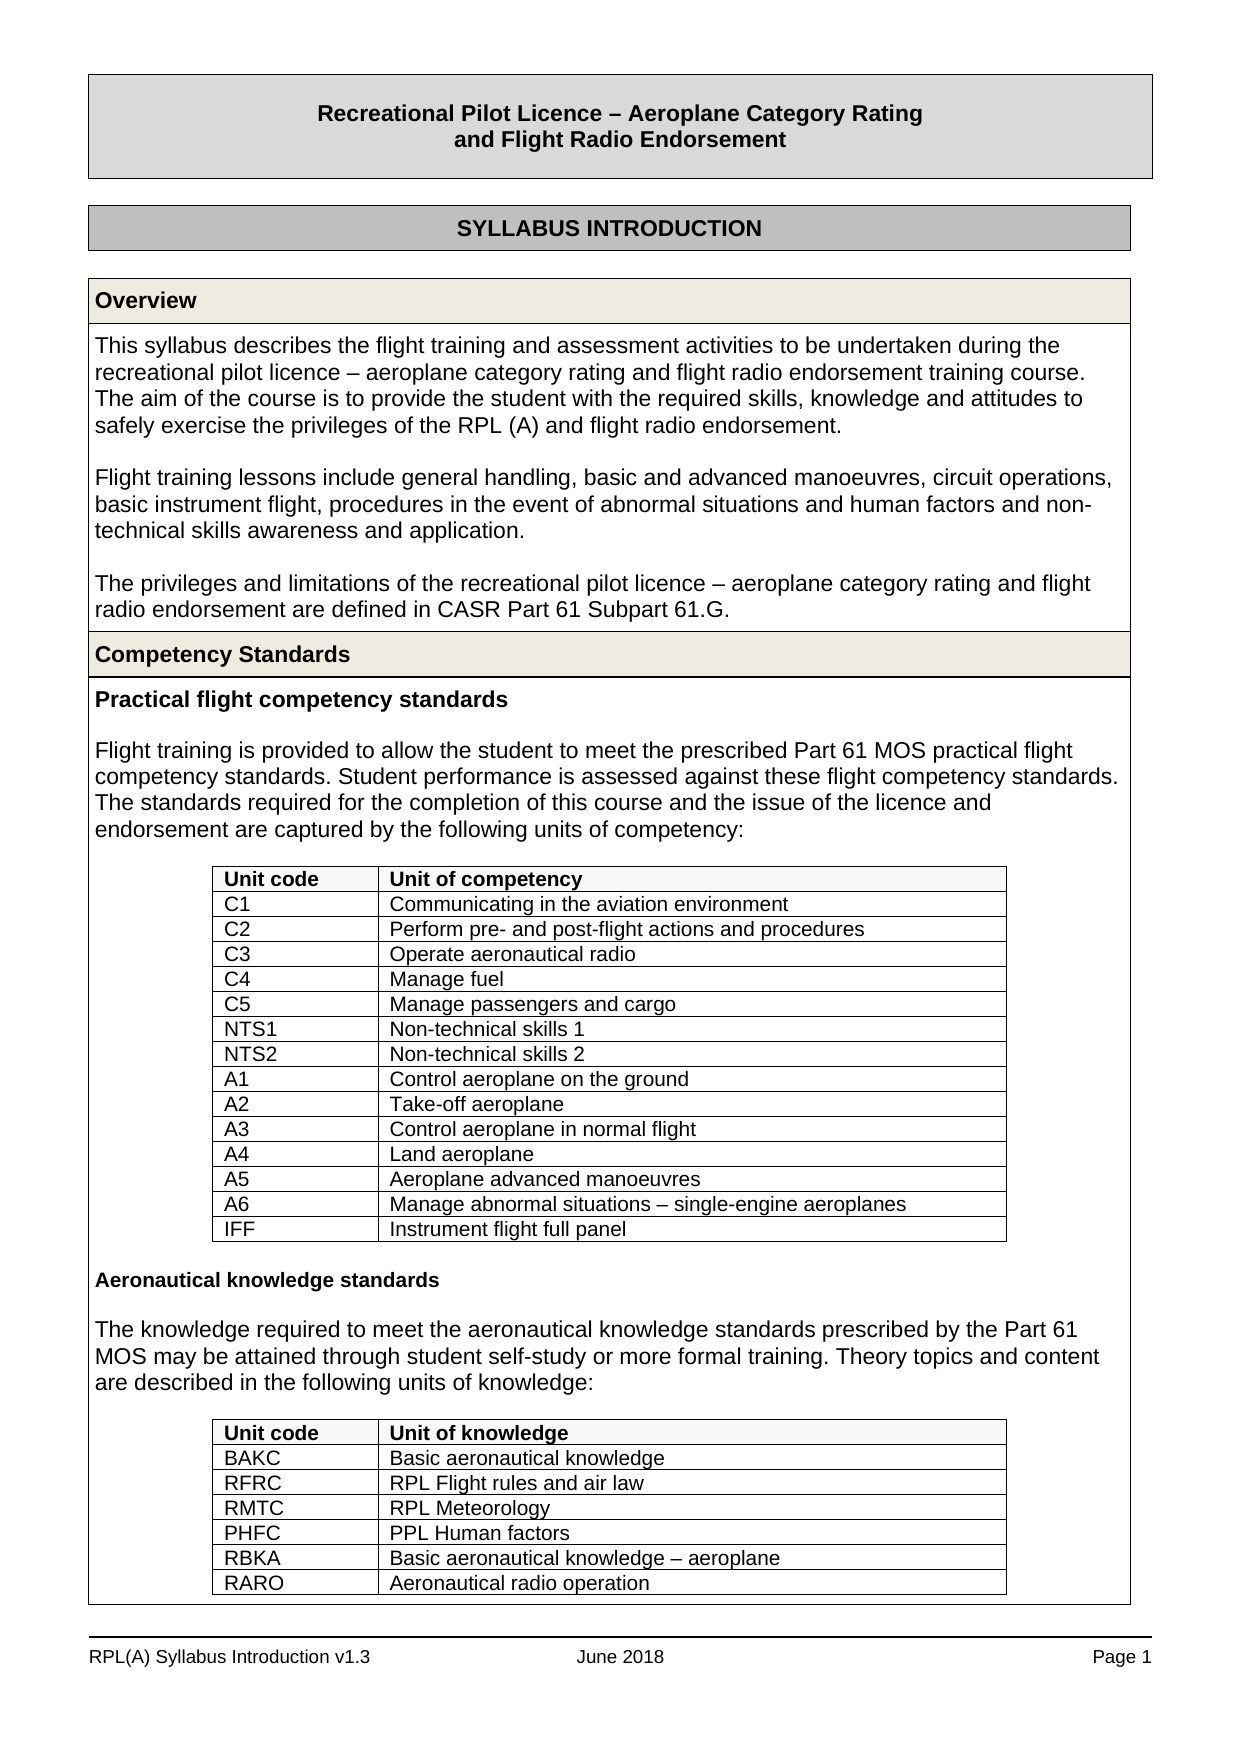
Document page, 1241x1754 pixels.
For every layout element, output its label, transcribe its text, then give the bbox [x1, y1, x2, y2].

table_cell Competency Standards [89, 632, 1130, 676]
table_cell This syllabus describes the flight training and assessment activities to be undertaken during the recreational pilot licence – aeroplane category rating and flight radio endorsement training course. The aim of the course is to provide the student with the required skills, knowledge and attitudes to safely exercise the privileges of the RPL (A) and flight radio endorsement. Flight training lessons include general handling, basic and advanced manoeuvres, circuit operations, basic instrument flight, procedures in the event of abnormal situations and human factors and non-technical skills awareness and application. The privileges and limitations of the recreational pilot licence – aeroplane category rating and flight radio endorsement are defined in CASR Part 61 Subpart 61.G. [89, 324, 1130, 631]
table_cell Practical flight competency standards Flight training is provided to allow the student to meet the prescribed Part 61 MOS practical flight competency standards. Student performance is assessed against these flight competency standards. The standards required for the completion of this course and the issue of the licence and endorsement are captured by the following units of competency: Aeronautical knowledge standards The knowledge required to meet the aeronautical knowledge standards prescribed by the Part 61 MOS may be attained through student self-study or more formal training. Theory topics and content are described in the following units of knowledge: [89, 678, 1130, 1604]
table_header Overview [89, 279, 1130, 323]
